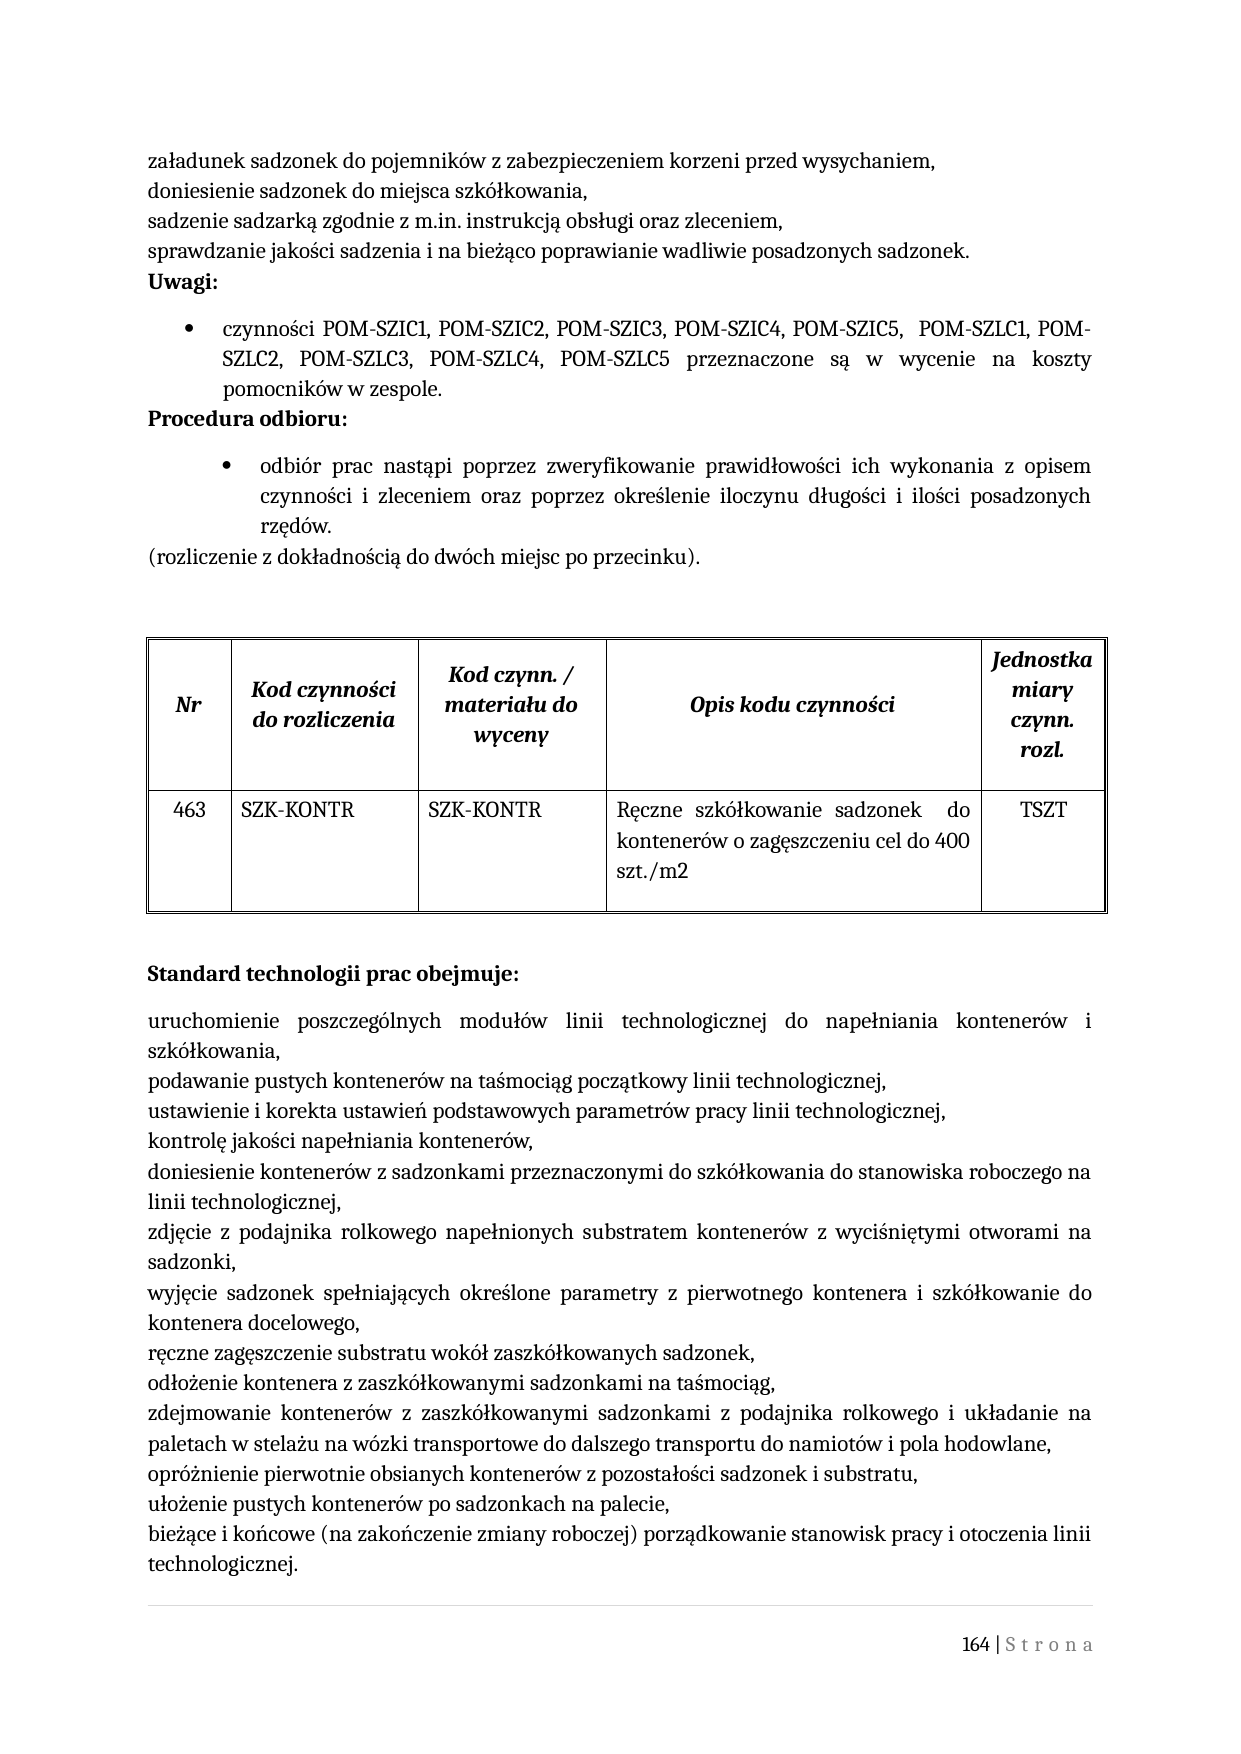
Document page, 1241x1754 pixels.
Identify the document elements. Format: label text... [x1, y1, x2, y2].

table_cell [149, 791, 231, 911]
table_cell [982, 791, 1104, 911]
text doniesienie kontenerów z sadzonkami przeznaczonymi do szkółkowania do stanowiska roboczego na linii technologicznej, [148, 1158, 1093, 1215]
list odbiór prac nastąpi poprzez zweryfikowanie prawidłowości ich wykonania z opisem czynności i zleceniem oraz poprzez określenie iloczynu długości i ilości posadzonych rzędów. [223, 453, 1093, 539]
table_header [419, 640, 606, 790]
text sprawdzanie jakości sadzenia i na bieżąco poprawianie wadliwie posadzonych sadzonek. [148, 238, 1093, 264]
text wyjęcie sadzonek spełniających określone parametry z pierwotnego kontenera i szkółkowanie do kontenera docelowego, [148, 1279, 1093, 1336]
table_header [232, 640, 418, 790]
text Procedura odbioru: [148, 406, 1093, 432]
text ustawienie i korekta ustawień podstawowych parametrów pracy linii technologicznej, [148, 1098, 1093, 1124]
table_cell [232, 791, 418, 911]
text podawanie pustych kontenerów na taśmociąg początkowy linii technologicznej, [148, 1068, 1093, 1094]
text Uwagi: [148, 268, 1093, 295]
text ręczne zagęszczenie substratu wokół zaszkółkowanych sadzonek, [148, 1340, 1093, 1366]
text odłożenie kontenera z zaszkółkowanymi sadzonkami na taśmociąg, [148, 1370, 1093, 1396]
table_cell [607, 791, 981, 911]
text kontrolę jakości napełniania kontenerów, [148, 1128, 1093, 1154]
text bieżące i końcowe (na zakończenie zmiany roboczej) porządkowanie stanowisk pracy i otoczenia linii technologicznej. [148, 1521, 1093, 1577]
text Standard technologii prac obejmuje: [148, 961, 1093, 987]
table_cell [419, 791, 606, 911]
text załadunek sadzonek do pojemników z zabezpieczeniem korzeni przed wysychaniem, [148, 148, 1093, 174]
text opróżnienie pierwotnie obsianych kontenerów z pozostałości sadzonek i substratu, [148, 1461, 1093, 1487]
text ułożenie pustych kontenerów po sadzonkach na palecie, [148, 1491, 1093, 1517]
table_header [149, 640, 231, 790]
text uruchomienie poszczególnych modułów linii technologicznej do napełniania kontenerów i szkółkowania, [148, 1007, 1093, 1064]
text (rozliczenie z dokładnością do dwóch miejsc po przecinku). [148, 543, 1093, 570]
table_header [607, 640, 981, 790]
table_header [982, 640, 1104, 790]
list czynności POM-SZIC1, POM-SZIC2, POM-SZIC3, POM-SZIC4, POM-SZIC5, POM-SZLC1, POM-SZLC2, POM-SZLC3, POM-SZLC4, POM-SZLC5 przeznaczone są w wycenie na koszty pomocników w zespole. [185, 315, 1093, 402]
text doniesienie sadzonek do miejsca szkółkowania, [148, 178, 1093, 204]
text sadzenie sadzarką zgodnie z m.in. instrukcją obsługi oraz zleceniem, [148, 208, 1093, 234]
text zdejmowanie kontenerów z zaszkółkowanymi sadzonkami z podajnika rolkowego i układanie na paletach w stelażu na wózki transportowe do dalszego transportu do namiotów i pola hodowlane, [148, 1400, 1093, 1457]
text zdjęcie z podajnika rolkowego napełnionych substratem kontenerów z wyciśniętymi otworami na sadzonki, [148, 1219, 1093, 1275]
